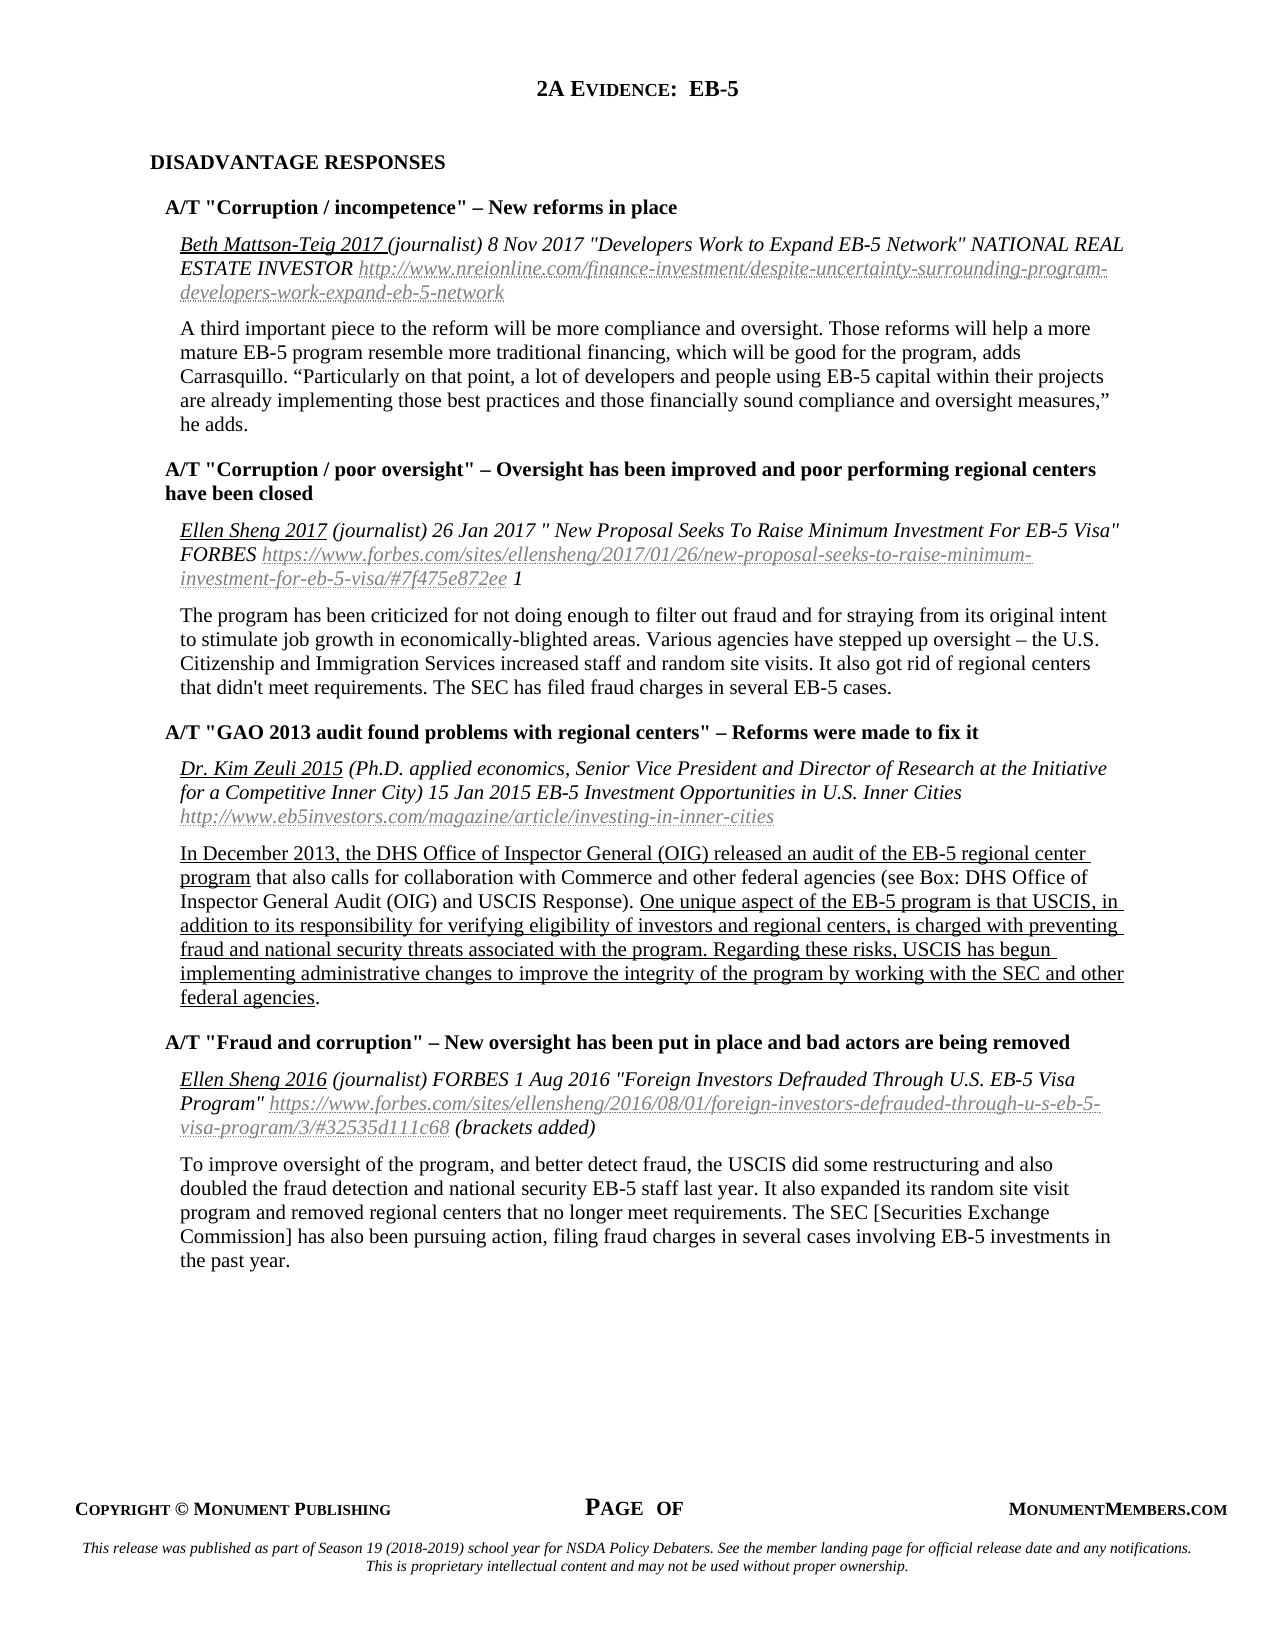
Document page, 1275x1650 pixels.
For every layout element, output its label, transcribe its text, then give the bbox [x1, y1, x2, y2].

text In December 2013, the DHS Office of Inspector General (OIG) released an audit of the EB-5 regional center program that also calls for collaboration with Commerce and other federal agencies (see Box: DHS Office of Inspector General Audit (OIG) and USCIS Response). One unique aspect of the EB-5 program is that USCIS, in addition to its responsibility for verifying eligibility of investors and regional centers, is charged with preventing fraud and national security threats associated with the program. Regarding these risks, USCIS has begun implementing administrative changes to improve the integrity of the program by working with the SEC and other federal agencies. [180, 841, 1125, 1009]
text Beth Mattson-Teig 2017 (journalist) 8 Nov 2017 "Developers Work to Expand EB-5 Network" NATIONAL REAL ESTATE INVESTOR http://www.nreionline.com/finance-investment/despite-uncertainty-surrounding-program-developers-work-expand-eb-5-network [180, 231, 1125, 304]
text A/T "Corruption / incompetence" – New reforms in place [165, 195, 1125, 219]
text DISADVANTAGE RESPONSES [150, 150, 1125, 174]
text A third important piece to the reform will be more compliance and oversight. Those reforms will help a more mature EB-5 program resemble more traditional financing, which will be good for the program, adds Carrasquillo. “Particularly on that point, a lot of developers and people using EB-5 capital within their projects are already implementing those best practices and those financially sound compliance and oversight measures,” he adds. [180, 316, 1125, 436]
text A/T "Corruption / poor oversight" – Oversight has been improved and poor performing regional centers have been closed [165, 457, 1125, 505]
text To improve oversight of the program, and better detect fraud, the USCIS did some restructuring and also doubled the fraud detection and national security EB-5 staff last year. It also expanded its random site visit program and removed regional centers that no longer meet requirements. The SEC [Securities Exchange Commission] has also been pursuing action, filing fraud charges in several cases involving EB-5 investments in the past year. [180, 1151, 1125, 1272]
text The program has been criticized for not doing enough to filter out fraud and for straying from its original intent to stimulate job growth in economically-blighted areas. Various agencies have stepped up oversight – the U.S. Citizenship and Immigration Services increased staff and random site visits. It also got rid of regional centers that didn't meet requirements. The SEC has filed fraud charges in several EB-5 cases. [180, 603, 1125, 699]
text Dr. Kim Zeuli 2015 (Ph.D. applied economics, Senior Vice President and Director of Research at the Initiative for a Competitive Inner City) 15 Jan 2015 EB-5 Investment Opportunities in U.S. Inner Cities http://www.eb5investors.com/magazine/article/investing-in-inner-cities [180, 756, 1125, 828]
text A/T "GAO 2013 audit found problems with regional centers" – Reforms were made to fix it [165, 720, 1125, 744]
text Ellen Sheng 2016 (journalist) FORBES 1 Aug 2016 "Foreign Investors Defrauded Through U.S. EB-5 Visa Program" https://www.forbes.com/sites/ellensheng/2016/08/01/foreign-investors-defrauded-through-u-s-eb-5-visa-program/3/#32535d111c68 (brackets added) [180, 1067, 1125, 1139]
text A/T "Fraud and corruption" – New oversight has been put in place and bad actors are being removed [165, 1030, 1125, 1054]
text Ellen Sheng 2017 (journalist) 26 Jan 2017 " New Proposal Seeks To Raise Minimum Investment For EB-5 Visa" FORBES https://www.forbes.com/sites/ellensheng/2017/01/26/new-proposal-seeks-to-raise-minimum-investment-for-eb-5-visa/#7f475e872ee 1 [180, 518, 1125, 590]
